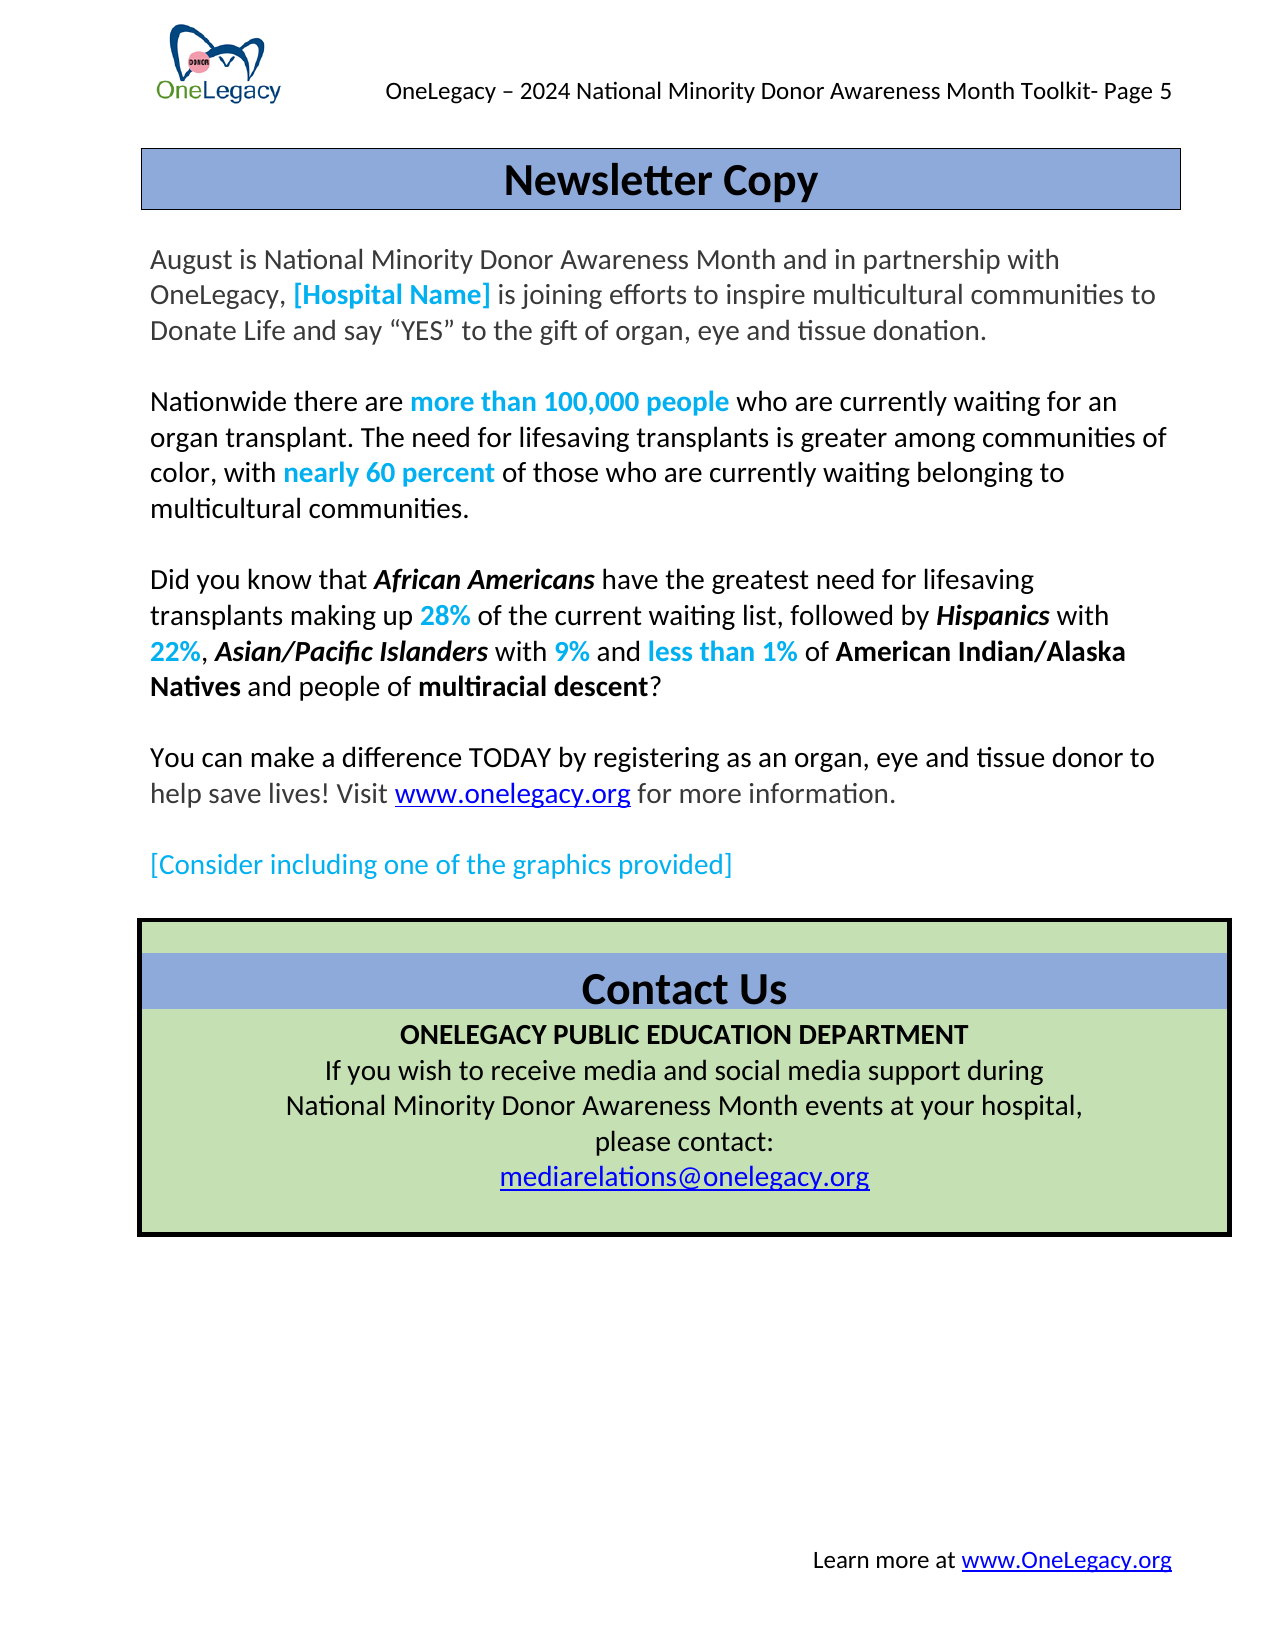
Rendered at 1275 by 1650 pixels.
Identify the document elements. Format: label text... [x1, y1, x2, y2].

text [Consider including one of the graphics provided] [150, 846, 1172, 882]
text If you wish to receive media and social media support during [142, 1045, 1227, 1081]
text Contact Us [142, 953, 1227, 1009]
text You can make a difference TODAY by registering as an organ, eye and tissue donor to help save lives! Visit www.onelegacy.org for more information. [150, 739, 1172, 811]
picture [121, 18, 314, 112]
text Newsletter Copy [142, 149, 1180, 209]
text please contact: [142, 1116, 1227, 1152]
text ONELEGACY PUBLIC EDUCATION DEPARTMENT [142, 1009, 1227, 1045]
text mediarelations@onelegacy.org [142, 1152, 1227, 1187]
text Nationwide there are more than 100,000 people who are currently waiting for an organ transplant. The need for lifesaving transplants is greater among communities of color, with nearly 60 percent of those who are currently waiting belonging to multicultural communities. [150, 383, 1172, 526]
text August is National Minority Donor Awareness Month and in partnership with OneLegacy, [Hospital Name] is joining efforts to inspire multicultural communities to Donate Life and say “YES” to the gift of organ, eye and tissue donation. [150, 241, 1172, 348]
text Did you know that African Americans have the greatest need for lifesaving transplants making up 28% of the current waiting list, followed by Hispanics with 22%, Asian/Pacific Islanders with 9% and less than 1% of American Indian/Alaska Natives and people of multiracial descent? [150, 561, 1172, 704]
text National Minority Donor Awareness Month events at your hospital, [142, 1081, 1227, 1116]
